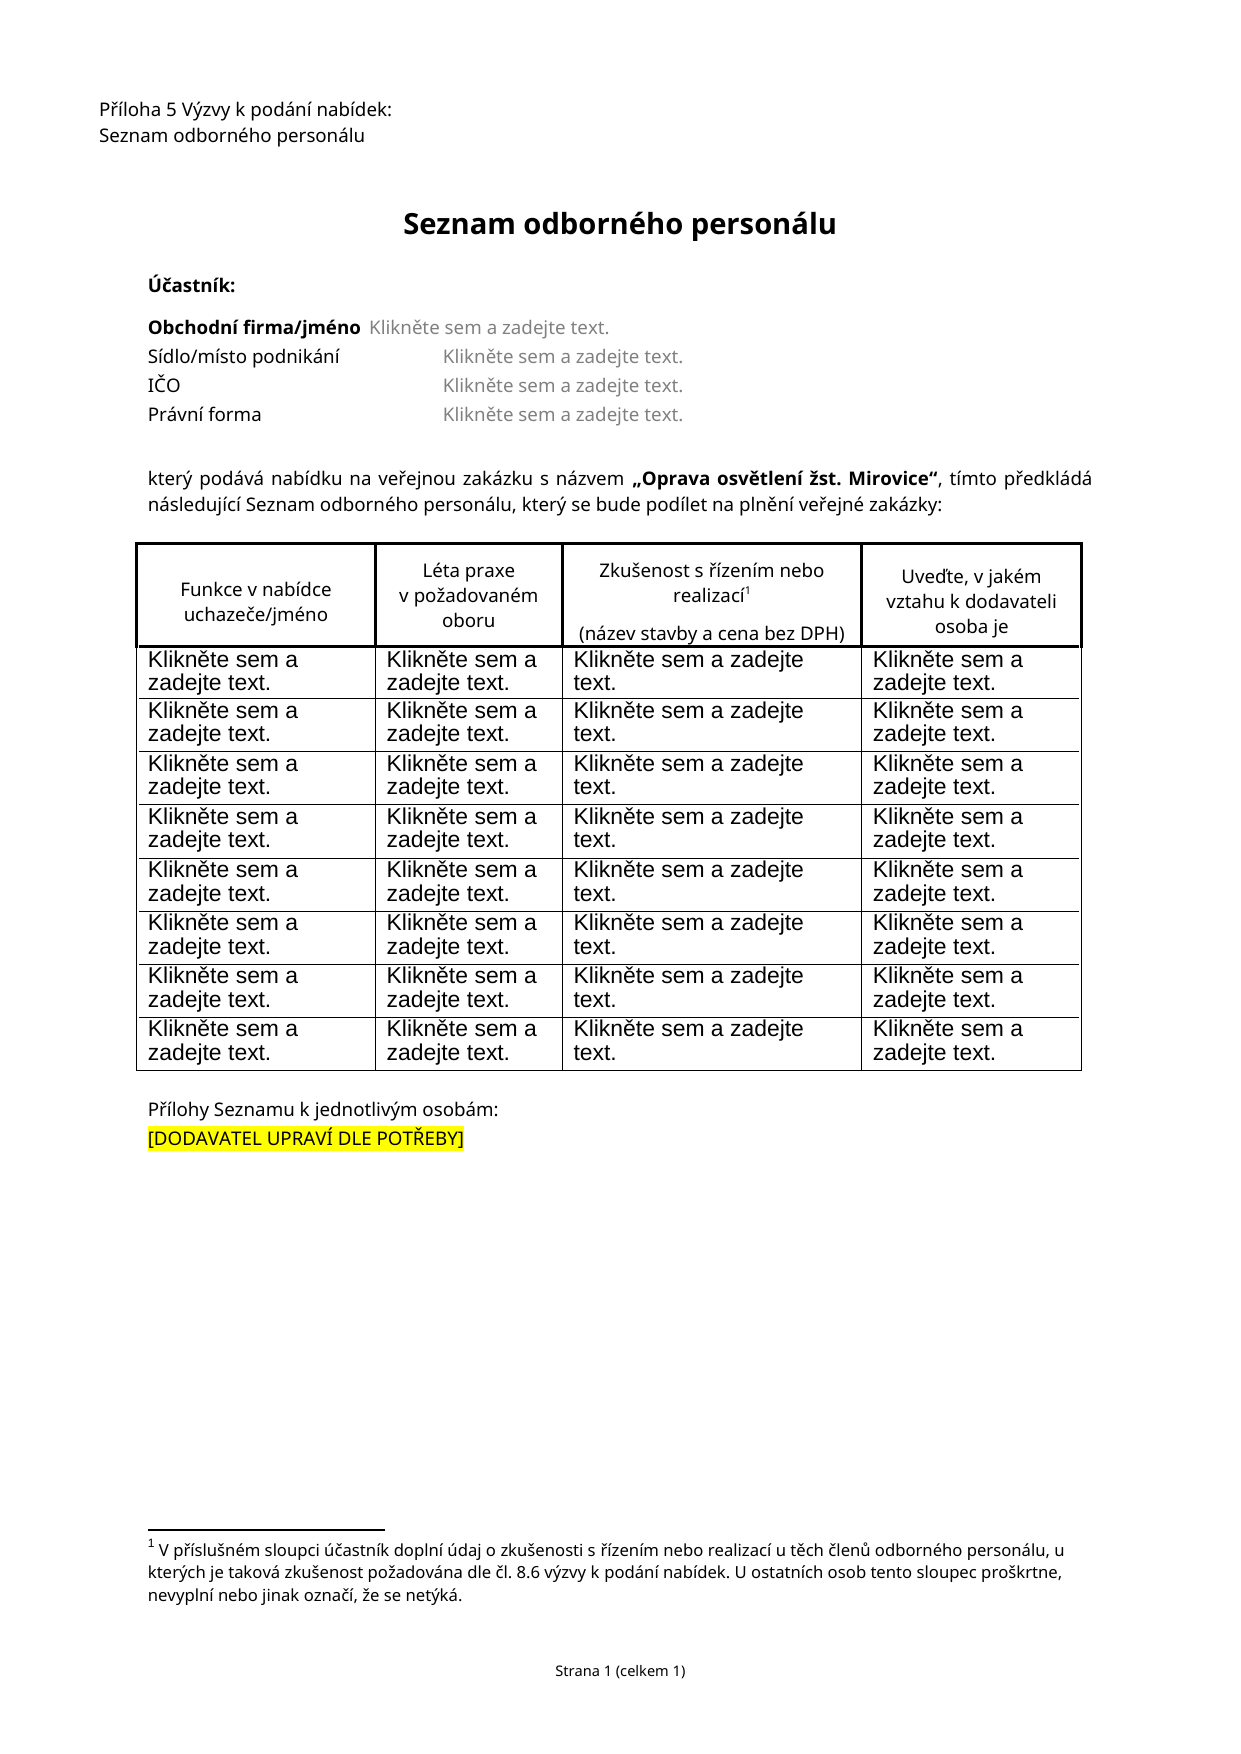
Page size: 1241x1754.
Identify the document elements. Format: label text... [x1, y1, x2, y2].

table_header Léta praxe v požadovaném oboru [377, 545, 561, 645]
text který podává nabídku na veřejnou zakázku s názvem „Oprava osvětlení žst. Mirovice“, tímto předkládá následující Seznam odborného personálu, který se bude podílet na plnění veřejné zakázky: [148, 465, 1093, 516]
title Seznam odborného personálu [148, 203, 1093, 243]
text Účastník: [148, 268, 1093, 299]
text Sídlo/místo podnikání [148, 340, 1093, 369]
table_header Funkce v nabídce uchazeče/jméno [138, 545, 374, 645]
table_header Zkušenost s řízením nebo realizací (název stavby a cena bez DPH) [564, 545, 860, 645]
text [DODAVATEL UPRAVÍ DLE POTŘEBY] [148, 1122, 1092, 1151]
text Právní forma [148, 398, 1093, 427]
text Přílohy Seznamu k jednotlivým osobám: [148, 1097, 1093, 1122]
table_header Uveďte, v jakém vztahu k dodavateli osoba je [863, 545, 1080, 645]
text Obchodní firma/jméno [148, 311, 1093, 340]
text IČO [148, 369, 1093, 398]
